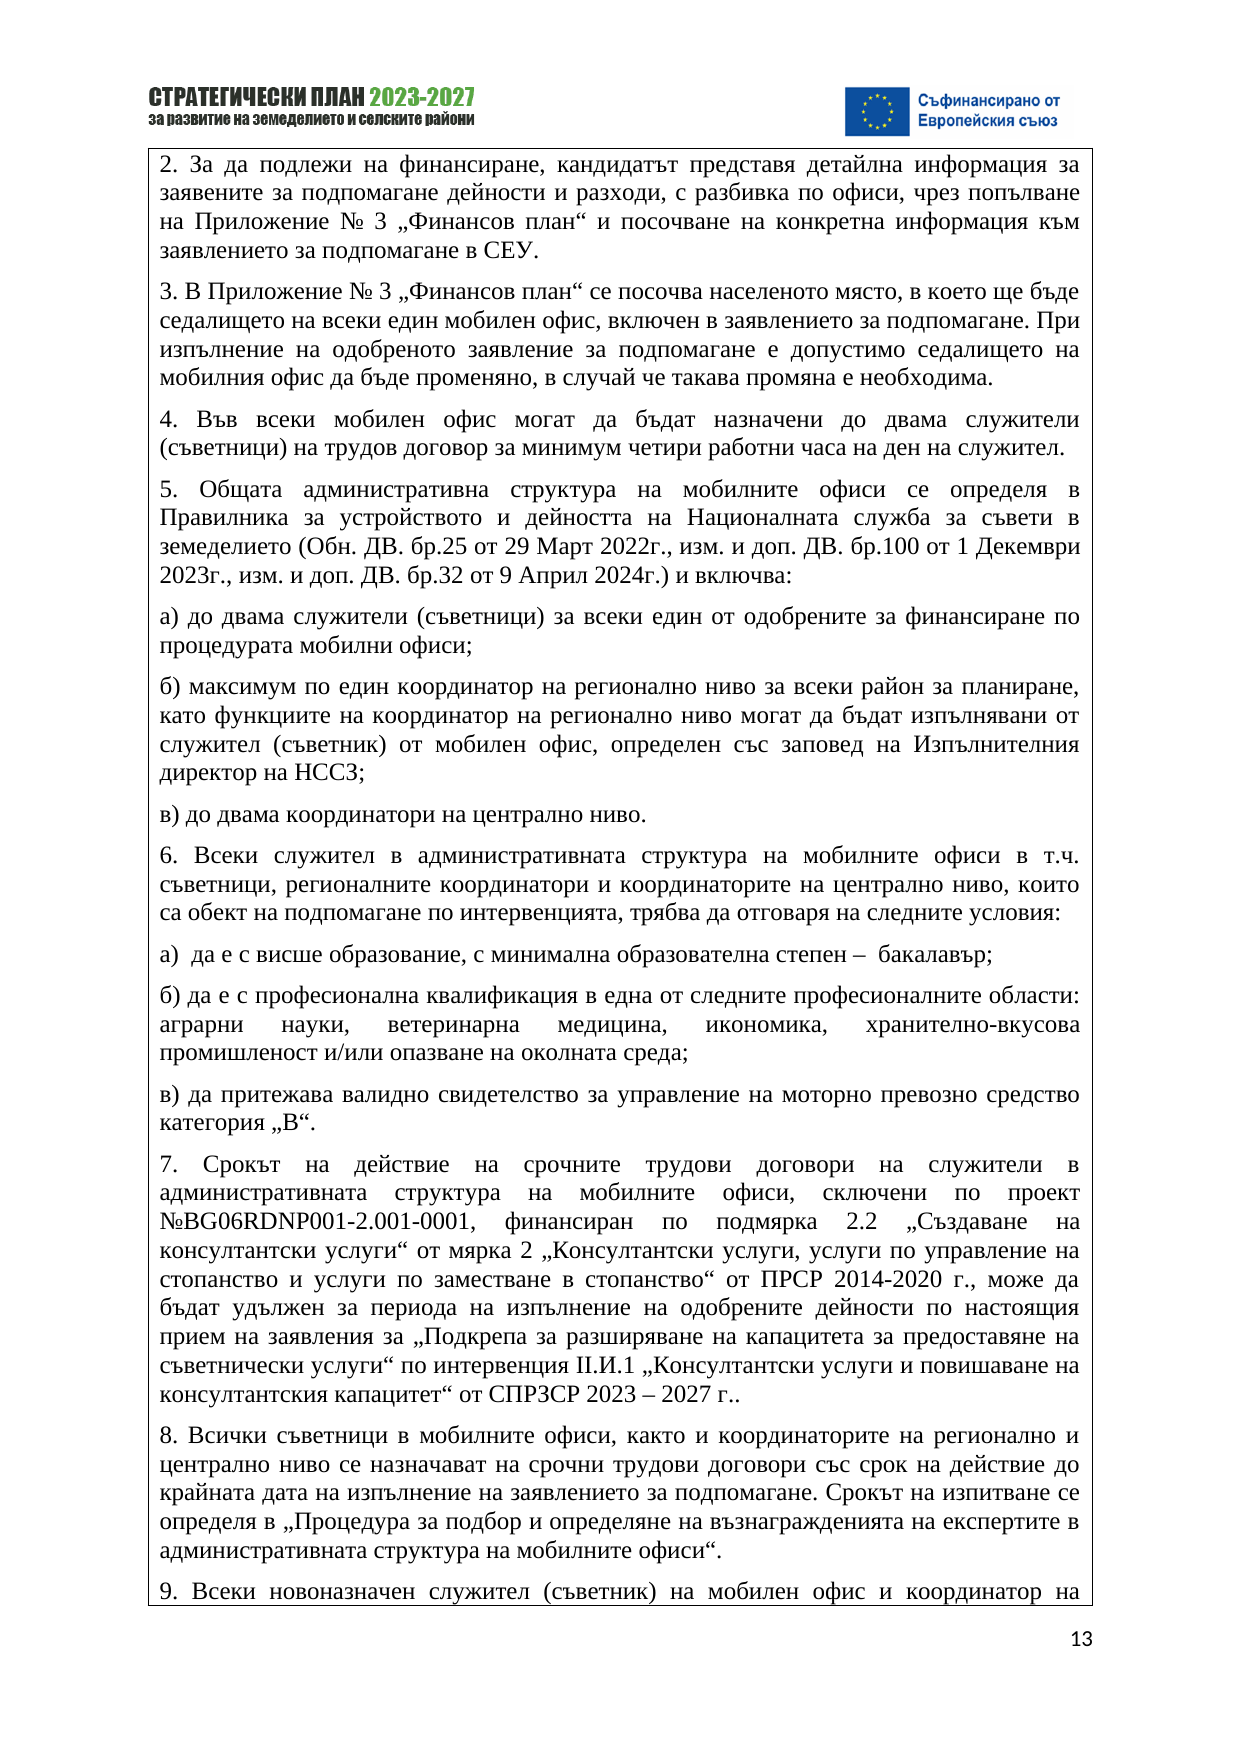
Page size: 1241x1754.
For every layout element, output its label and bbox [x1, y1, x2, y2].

picture [842, 85, 1074, 139]
table_header [149, 149, 1092, 1605]
picture [147, 73, 475, 139]
